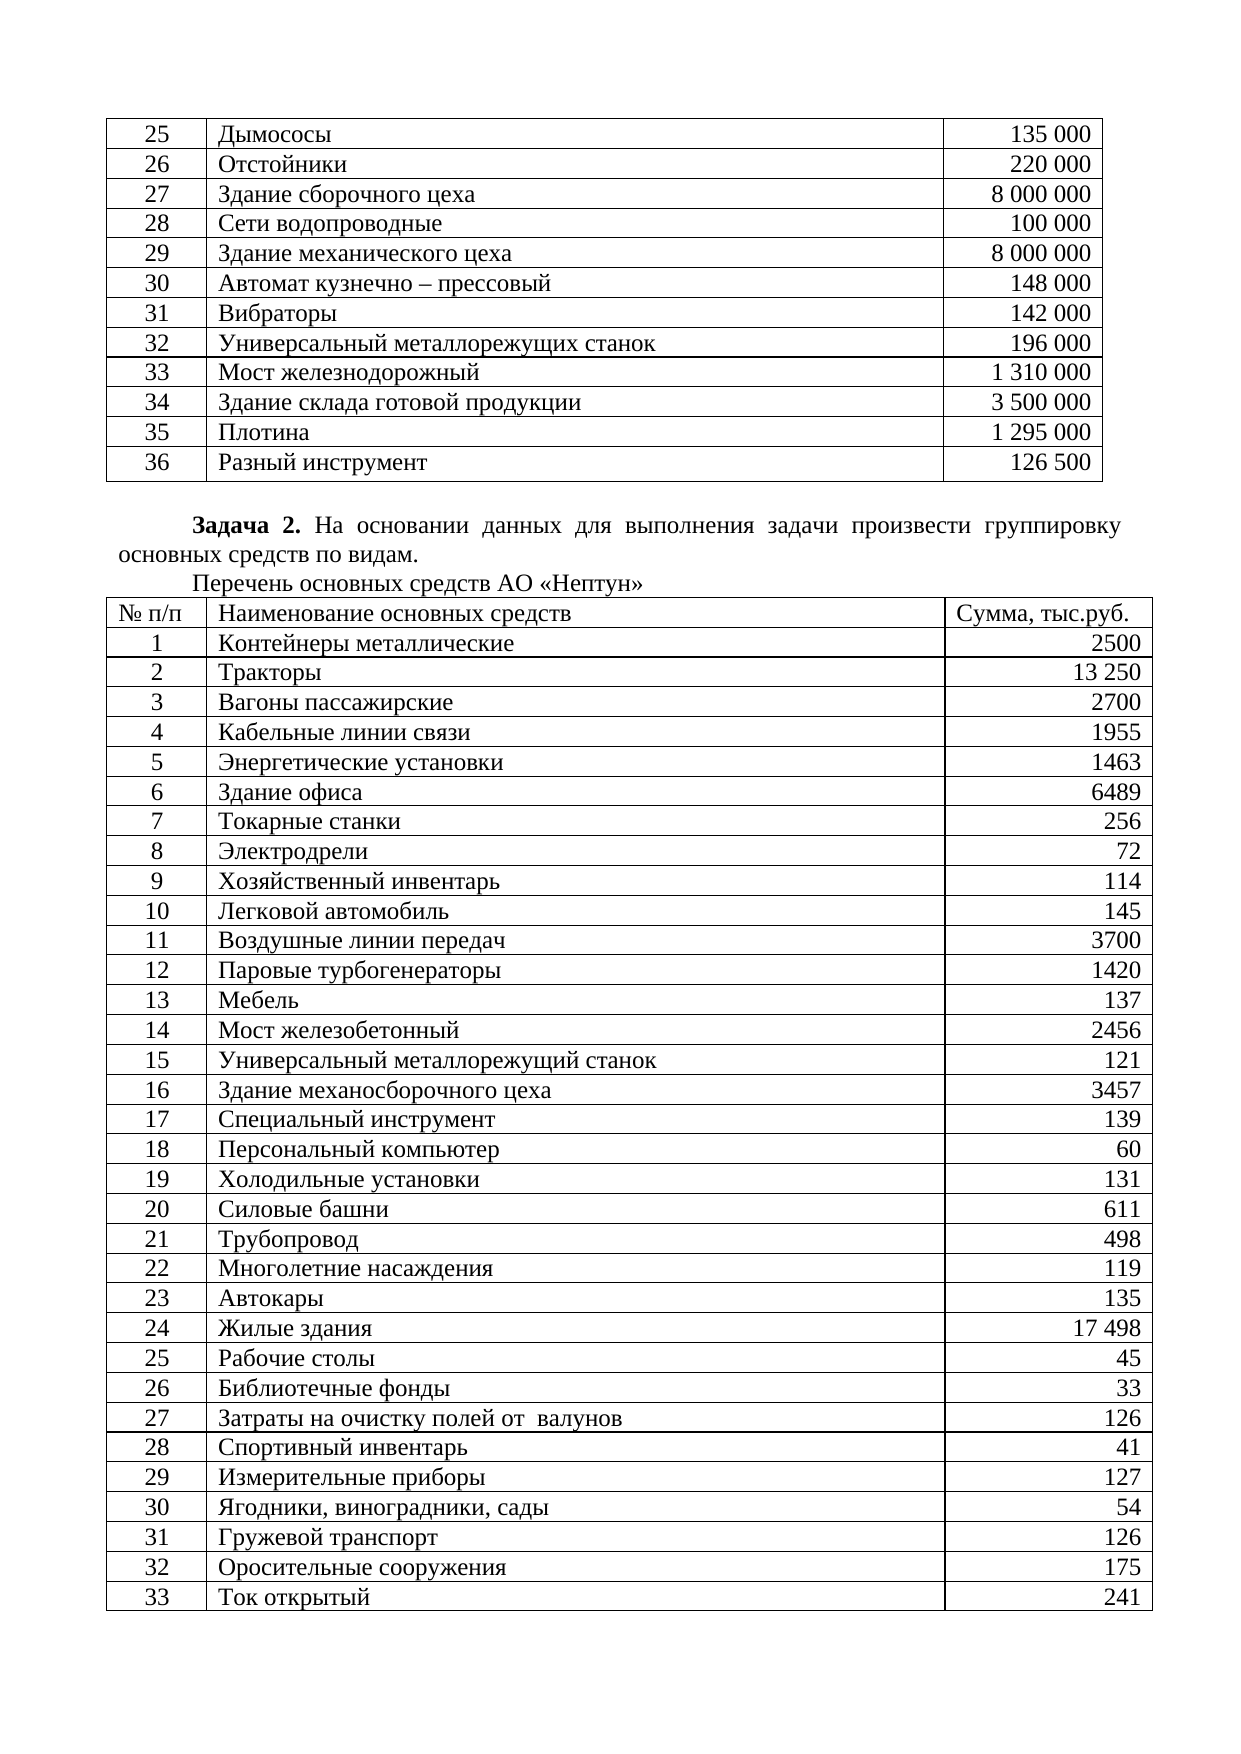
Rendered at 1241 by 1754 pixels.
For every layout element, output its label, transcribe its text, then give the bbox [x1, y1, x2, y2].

table_cell Библиотечные фонды [207, 1373, 944, 1402]
table_cell 100 000 [944, 209, 1102, 237]
table_cell Многолетние насаждения [207, 1254, 944, 1282]
table_cell 142 000 [944, 298, 1102, 327]
table_cell Дымососы [207, 119, 943, 148]
table_cell 1955 [946, 717, 1152, 746]
table_cell 34 [107, 387, 206, 416]
table_cell 7 [107, 806, 206, 835]
table_cell 15 [107, 1045, 206, 1074]
table_cell Мост железобетонный [207, 1015, 944, 1044]
table_cell Холодильные установки [207, 1164, 944, 1193]
table_cell 72 [946, 836, 1152, 865]
table_cell Автомат кузнечно – прессовый [207, 268, 943, 297]
table_cell 611 [946, 1194, 1152, 1223]
table_cell Автокары [207, 1283, 944, 1312]
table_cell 126 [946, 1403, 1152, 1431]
table_cell 33 [107, 358, 206, 386]
table_cell 8 000 000 [944, 238, 1102, 267]
table_cell 1463 [946, 747, 1152, 776]
table_cell 19 [107, 1164, 206, 1193]
table_cell 3457 [946, 1075, 1152, 1103]
table_cell Энергетические установки [207, 747, 944, 776]
table_cell 25 [107, 1343, 206, 1372]
table_cell Здание склада готовой продукции [207, 387, 943, 416]
table_cell Электродрели [207, 836, 944, 865]
table_cell Силовые башни [207, 1194, 944, 1223]
table_cell 2 [107, 658, 206, 686]
table_cell 126 500 [944, 447, 1102, 481]
table_cell 148 000 [944, 268, 1102, 297]
table_cell Универсальный металлорежущий станок [207, 1045, 944, 1074]
table_cell 26 [107, 149, 206, 178]
table_cell 1 310 000 [944, 358, 1102, 386]
table_cell 22 [107, 1254, 206, 1282]
table_cell Разный инструмент [207, 447, 943, 481]
table_cell Специальный инструмент [207, 1105, 944, 1133]
table_cell 5 [107, 747, 206, 776]
table_cell 31 [107, 298, 206, 327]
table_cell 25 [107, 119, 206, 148]
table_cell 26 [107, 1373, 206, 1402]
table_cell 9 [107, 866, 206, 895]
table_cell 30 [107, 1492, 206, 1521]
table_cell 31 [107, 1522, 206, 1551]
table_cell 29 [107, 1462, 206, 1491]
table_cell 60 [946, 1134, 1152, 1163]
table_cell 17 [107, 1105, 206, 1133]
table_header № п/п [107, 598, 206, 627]
table_cell Здание сборочного цеха [207, 179, 943, 207]
table_cell 16 [107, 1075, 206, 1103]
table_cell 32 [107, 1552, 206, 1581]
table_cell Отстойники [207, 149, 943, 178]
table_cell 32 [107, 328, 206, 356]
table_cell 145 [946, 896, 1152, 924]
table_header Сумма, тыс.руб. [946, 598, 1152, 627]
table_cell Здание механосборочного цеха [207, 1075, 944, 1103]
table_cell Токарные станки [207, 806, 944, 835]
table_cell 127 [946, 1462, 1152, 1491]
table_cell 10 [107, 896, 206, 924]
table_cell 1 [107, 628, 206, 656]
text Задача 2. На основании данных для выполнения задачи произвести группировку основных средств по видам. [118, 511, 1122, 568]
table_cell Вибраторы [207, 298, 943, 327]
table_cell Мебель [207, 985, 944, 1014]
table_cell 196 000 [944, 328, 1102, 356]
table_cell Сети водопроводные [207, 209, 943, 237]
table_cell 139 [946, 1105, 1152, 1133]
table_cell Затраты на очистку полей от валунов [207, 1403, 944, 1431]
table_cell 14 [107, 1015, 206, 1044]
table_cell Контейнеры металлические [207, 628, 944, 656]
table_cell 27 [107, 1403, 206, 1431]
table_cell Здание механического цеха [207, 238, 943, 267]
table_cell Универсальный металлорежущих станок [207, 328, 943, 356]
table_cell 6489 [946, 777, 1152, 805]
table_cell 114 [946, 866, 1152, 895]
table_cell 6 [107, 777, 206, 805]
table_cell 135 000 [944, 119, 1102, 148]
table_cell 135 [946, 1283, 1152, 1312]
table_cell Измерительные приборы [207, 1462, 944, 1491]
table_cell 29 [107, 238, 206, 267]
table_cell 4 [107, 717, 206, 746]
table_cell 11 [107, 926, 206, 954]
table_cell Воздушные линии передач [207, 926, 944, 954]
table_cell 20 [107, 1194, 206, 1223]
table_cell 12 [107, 955, 206, 984]
table_cell 21 [107, 1224, 206, 1252]
table_header Наименование основных средств [207, 598, 944, 627]
table_cell Легковой автомобиль [207, 896, 944, 924]
table_cell 1420 [946, 955, 1152, 984]
table_cell 8 000 000 [944, 179, 1102, 207]
table_cell 45 [946, 1343, 1152, 1372]
table_cell 498 [946, 1224, 1152, 1252]
table_cell Рабочие столы [207, 1343, 944, 1372]
table_cell 3 500 000 [944, 387, 1102, 416]
table_cell 256 [946, 806, 1152, 835]
table_cell 27 [107, 179, 206, 207]
table_cell Спортивный инвентарь [207, 1433, 944, 1461]
table_cell 131 [946, 1164, 1152, 1193]
table_cell Здание офиса [207, 777, 944, 805]
table_cell 1 295 000 [944, 417, 1102, 446]
table_cell Хозяйственный инвентарь [207, 866, 944, 895]
table_cell 2456 [946, 1015, 1152, 1044]
table_cell 18 [107, 1134, 206, 1163]
table_cell 24 [107, 1313, 206, 1342]
table_cell 23 [107, 1283, 206, 1312]
table_cell Жилые здания [207, 1313, 944, 1342]
table_cell 41 [946, 1433, 1152, 1461]
table_cell 54 [946, 1492, 1152, 1521]
table_cell 33 [107, 1582, 206, 1610]
table_cell Гружевой транспорт [207, 1522, 944, 1551]
table_cell Ток открытый [207, 1582, 944, 1610]
table_cell 3700 [946, 926, 1152, 954]
table_cell Плотина [207, 417, 943, 446]
table_cell 126 [946, 1522, 1152, 1551]
table_cell Вагоны пассажирские [207, 687, 944, 716]
table_cell 3 [107, 687, 206, 716]
table_cell Персональный компьютер [207, 1134, 944, 1163]
table_cell 241 [946, 1582, 1152, 1610]
table_cell 28 [107, 209, 206, 237]
table_cell 2700 [946, 687, 1152, 716]
table_cell Кабельные линии связи [207, 717, 944, 746]
table_cell Паровые турбогенераторы [207, 955, 944, 984]
table_cell 137 [946, 985, 1152, 1014]
table_cell Мост железнодорожный [207, 358, 943, 386]
table_cell 36 [107, 447, 206, 481]
table_cell Тракторы [207, 658, 944, 686]
table_cell 33 [946, 1373, 1152, 1402]
table_cell 220 000 [944, 149, 1102, 178]
table_cell Оросительные сооружения [207, 1552, 944, 1581]
table_cell 30 [107, 268, 206, 297]
text Перечень основных средств АО «Нептун» [118, 568, 1122, 597]
table_cell 28 [107, 1433, 206, 1461]
table_cell 13 [107, 985, 206, 1014]
table_cell 35 [107, 417, 206, 446]
table_cell 121 [946, 1045, 1152, 1074]
table_cell 2500 [946, 628, 1152, 656]
table_cell 17 498 [946, 1313, 1152, 1342]
table_cell Трубопровод [207, 1224, 944, 1252]
table_cell Ягодники, виноградники, сады [207, 1492, 944, 1521]
table_cell 8 [107, 836, 206, 865]
table_cell 175 [946, 1552, 1152, 1581]
table_cell 13 250 [946, 658, 1152, 686]
table_cell 119 [946, 1254, 1152, 1282]
